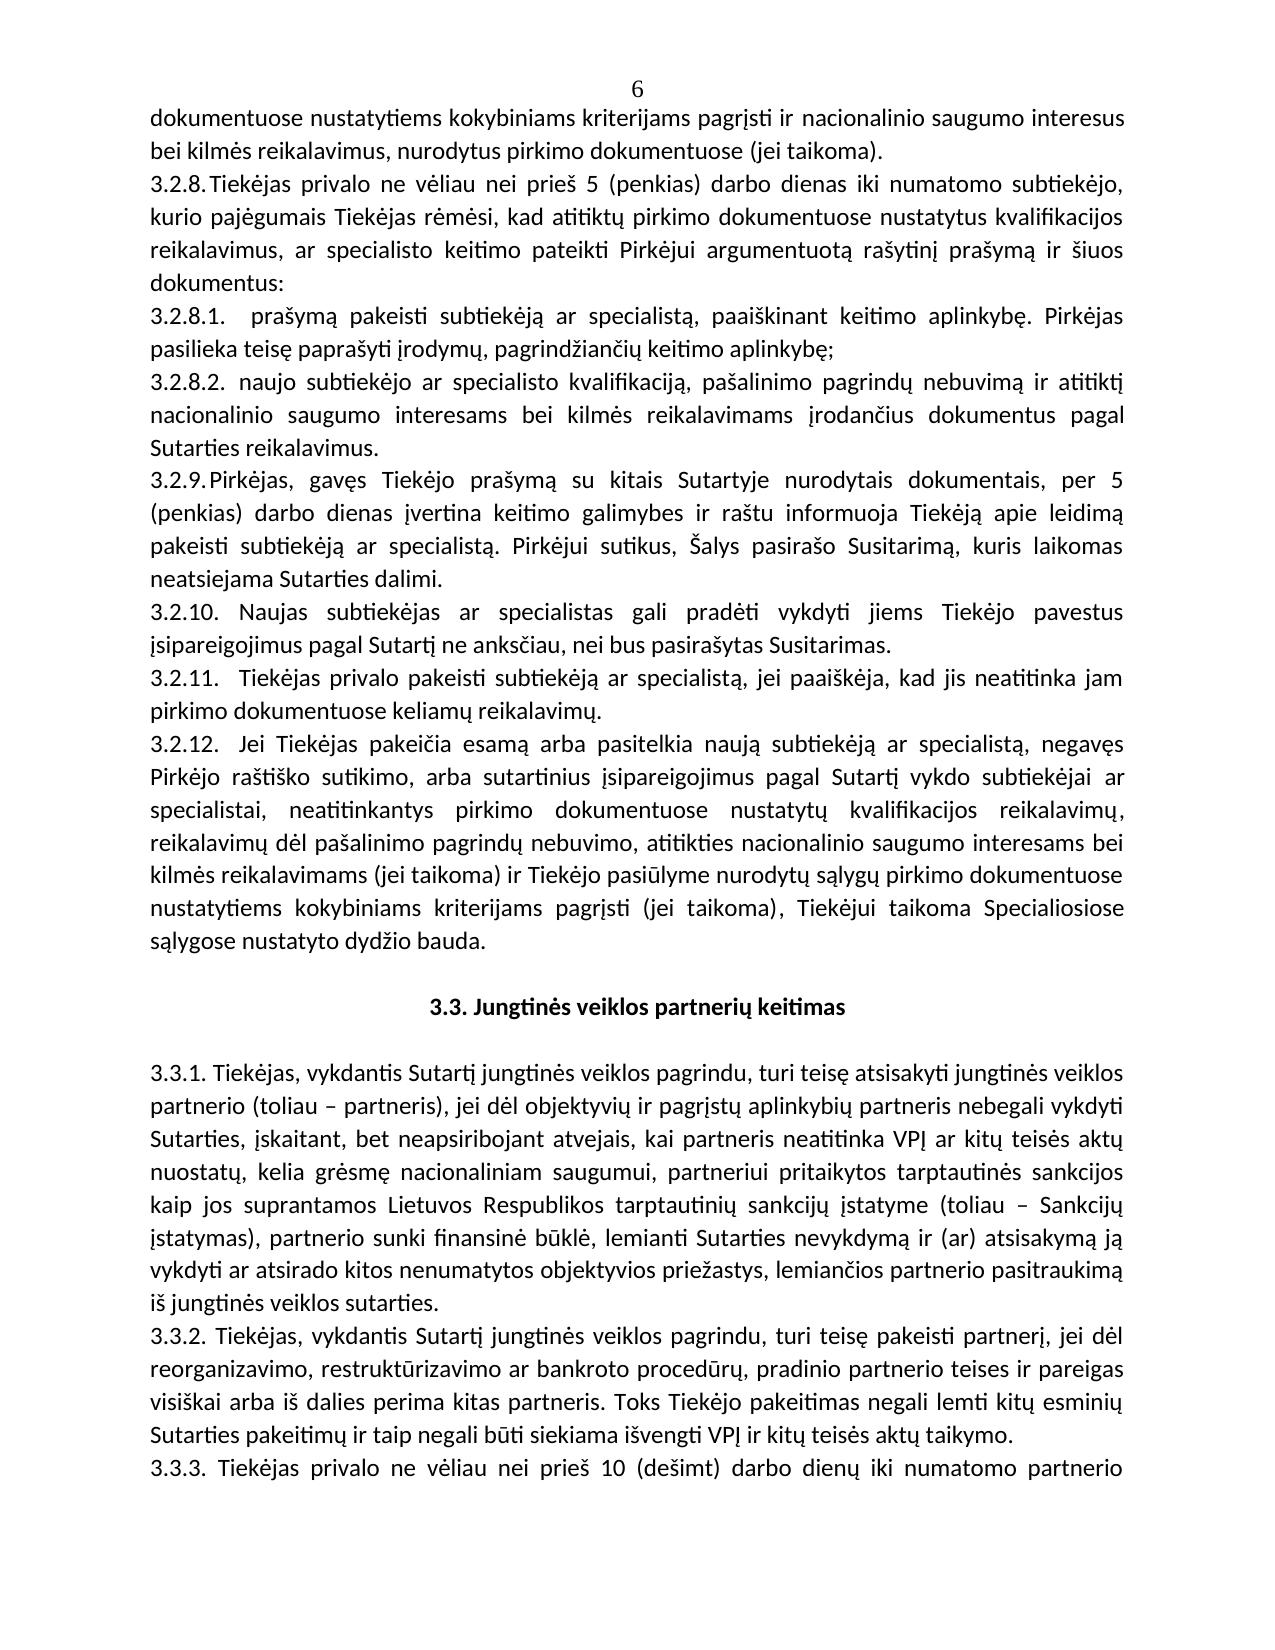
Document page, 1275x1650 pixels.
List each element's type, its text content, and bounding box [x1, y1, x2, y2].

text 3.2.9. Pirkėjas, gavęs Tiekėjo prašymą su kitais Sutartyje nurodytais dokumentais, per 5 (penkias) darbo dienas įvertina keitimo galimybes ir raštu informuoja Tiekėją apie leidimą pakeisti subtiekėją ar specialistą. Pirkėjui sutikus, Šalys pasirašo Susitarimą, kuris laikomas neatsiejama Sutarties dalimi. [150, 465, 1125, 594]
text 3.2.8. Tiekėjas privalo ne vėliau nei prieš 5 (penkias) darbo dienas iki numatomo subtiekėjo, kurio pajėgumais Tiekėjas rėmėsi, kad atitiktų pirkimo dokumentuose nustatytus kvalifikacijos reikalavimus, ar specialisto keitimo pateikti Pirkėjui argumentuotą rašytinį prašymą ir šiuos dokumentus: [150, 265, 1125, 298]
text 3.2.12. Jei Tiekėjas pakeičia esamą arba pasitelkia naują subtiekėją ar specialistą, negavęs Pirkėjo raštiško sutikimo, arba sutartinius įsipareigojimus pagal Sutartį vykdo subtiekėjai ar specialistai, neatitinkantys pirkimo dokumentuose nustatytų kvalifikacijos reikalavimų, reikalavimų dėl pašalinimo pagrindų nebuvimo, atitikties nacionalinio saugumo interesams bei kilmės reikalavimams (jei taikoma) ir Tiekėjo pasiūlyme nurodytų sąlygų pirkimo dokumentuose nustatytiems kokybiniams kriterijams pagrįsti (jei taikoma), Tiekėjui taikoma Specialiosiose sąlygose nustatyto dydžio bauda. [150, 791, 1125, 956]
text 3.3.2. Tiekėjas, vykdantis Sutartį jungtinės veiklos pagrindu, turi teisę pakeisti partnerį, jei dėl reorganizavimo, restruktūrizavimo ar bankroto procedūrų, pradinio partnerio teises ir pareigas visiškai arba iš dalies perima kitas partneris. Toks Tiekėjo pakeitimas negali lemti kitų esminių Sutarties pakeitimų ir taip negali būti siekiama išvengti VPĮ ir kitų teisės aktų taikymo. [150, 1417, 1125, 1450]
text 3.2.10. Naujas subtiekėjas ar specialistas gali pradėti vykdyti jiems Tiekėjo pavestus įsipareigojimus pagal Sutartį ne anksčiau, nei bus pasirašytas Susitarimas. [150, 596, 1125, 660]
text 3.2.11. Tiekėjas privalo pakeisti subtiekėją ar specialistą, jei paaiškėja, kad jis neatitinka jam pirkimo dokumentuose keliamų reikalavimų. [150, 662, 1125, 726]
text 3.2.8. Tiekėjas privalo ne vėliau nei prieš 5 (penkias) darbo dienas iki numatomo subtiekėjo, kurio pajėgumais Tiekėjas rėmėsi, kad atitiktų pirkimo dokumentuose nustatytus kvalifikacijos reikalavimus, ar specialisto keitimo pateikti Pirkėjui argumentuotą rašytinį prašymą ir šiuos dokumentus: [150, 168, 1125, 201]
text 3.2.8.2. naujo subtiekėjo ar specialisto kvalifikaciją, pašalinimo pagrindų nebuvimą ir atitiktį nacionalinio saugumo interesams bei kilmės reikalavimams įrodančius dokumentus pagal Sutarties reikalavimus. [150, 366, 1125, 462]
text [150, 103, 1125, 166]
text 3.3. Jungtinės veiklos partnerių keitimas [150, 991, 1125, 1022]
text 3.2.8.1. prašymą pakeisti subtiekėją ar specialistą, paaiškinant keitimo aplinkybę. Pirkėjas pasilieka teisę paprašyti įrodymų, pagrindžiančių keitimo aplinkybę; [150, 300, 1125, 363]
